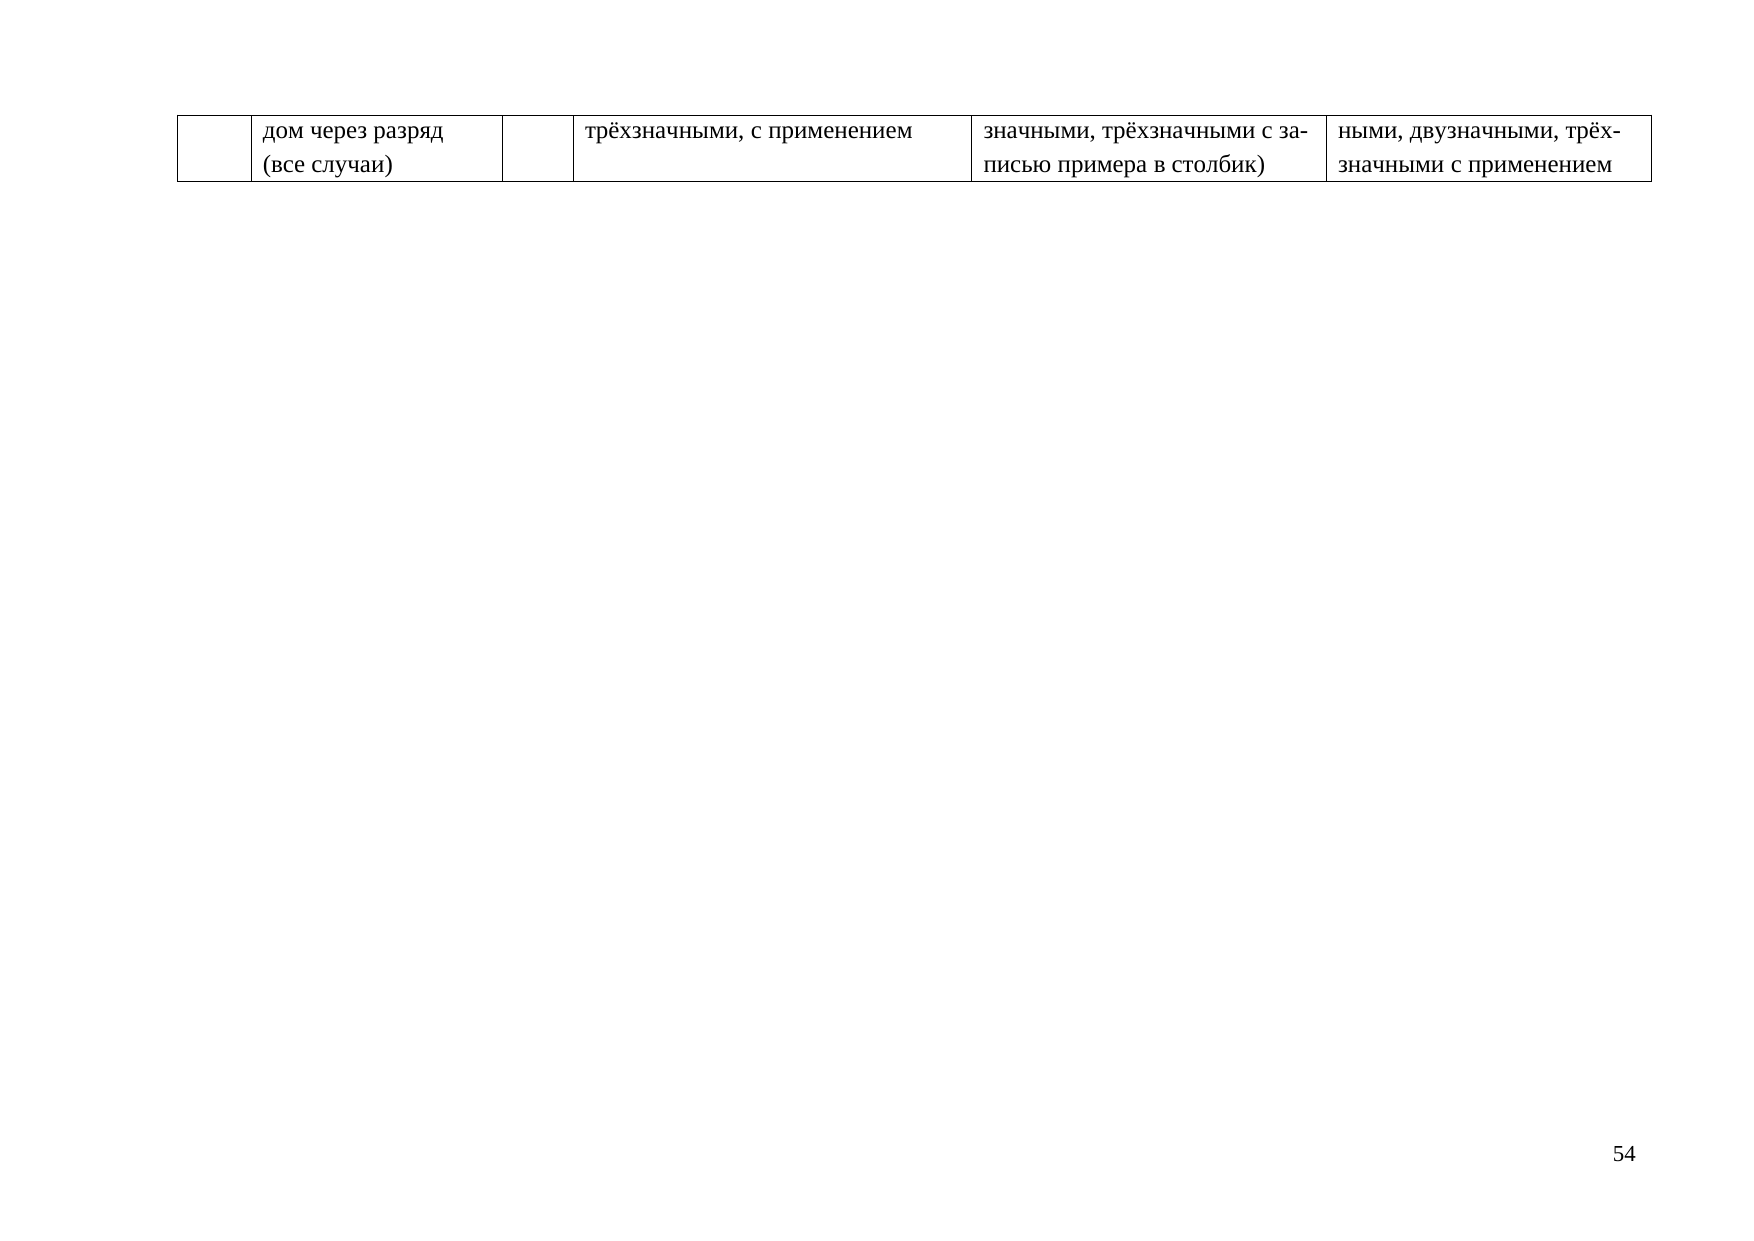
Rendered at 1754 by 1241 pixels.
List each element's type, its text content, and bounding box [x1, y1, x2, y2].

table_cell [574, 116, 971, 181]
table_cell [1327, 116, 1651, 181]
table_cell 1 [503, 116, 573, 181]
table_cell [252, 116, 502, 181]
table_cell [972, 116, 1326, 181]
table_cell 61 [178, 116, 251, 181]
